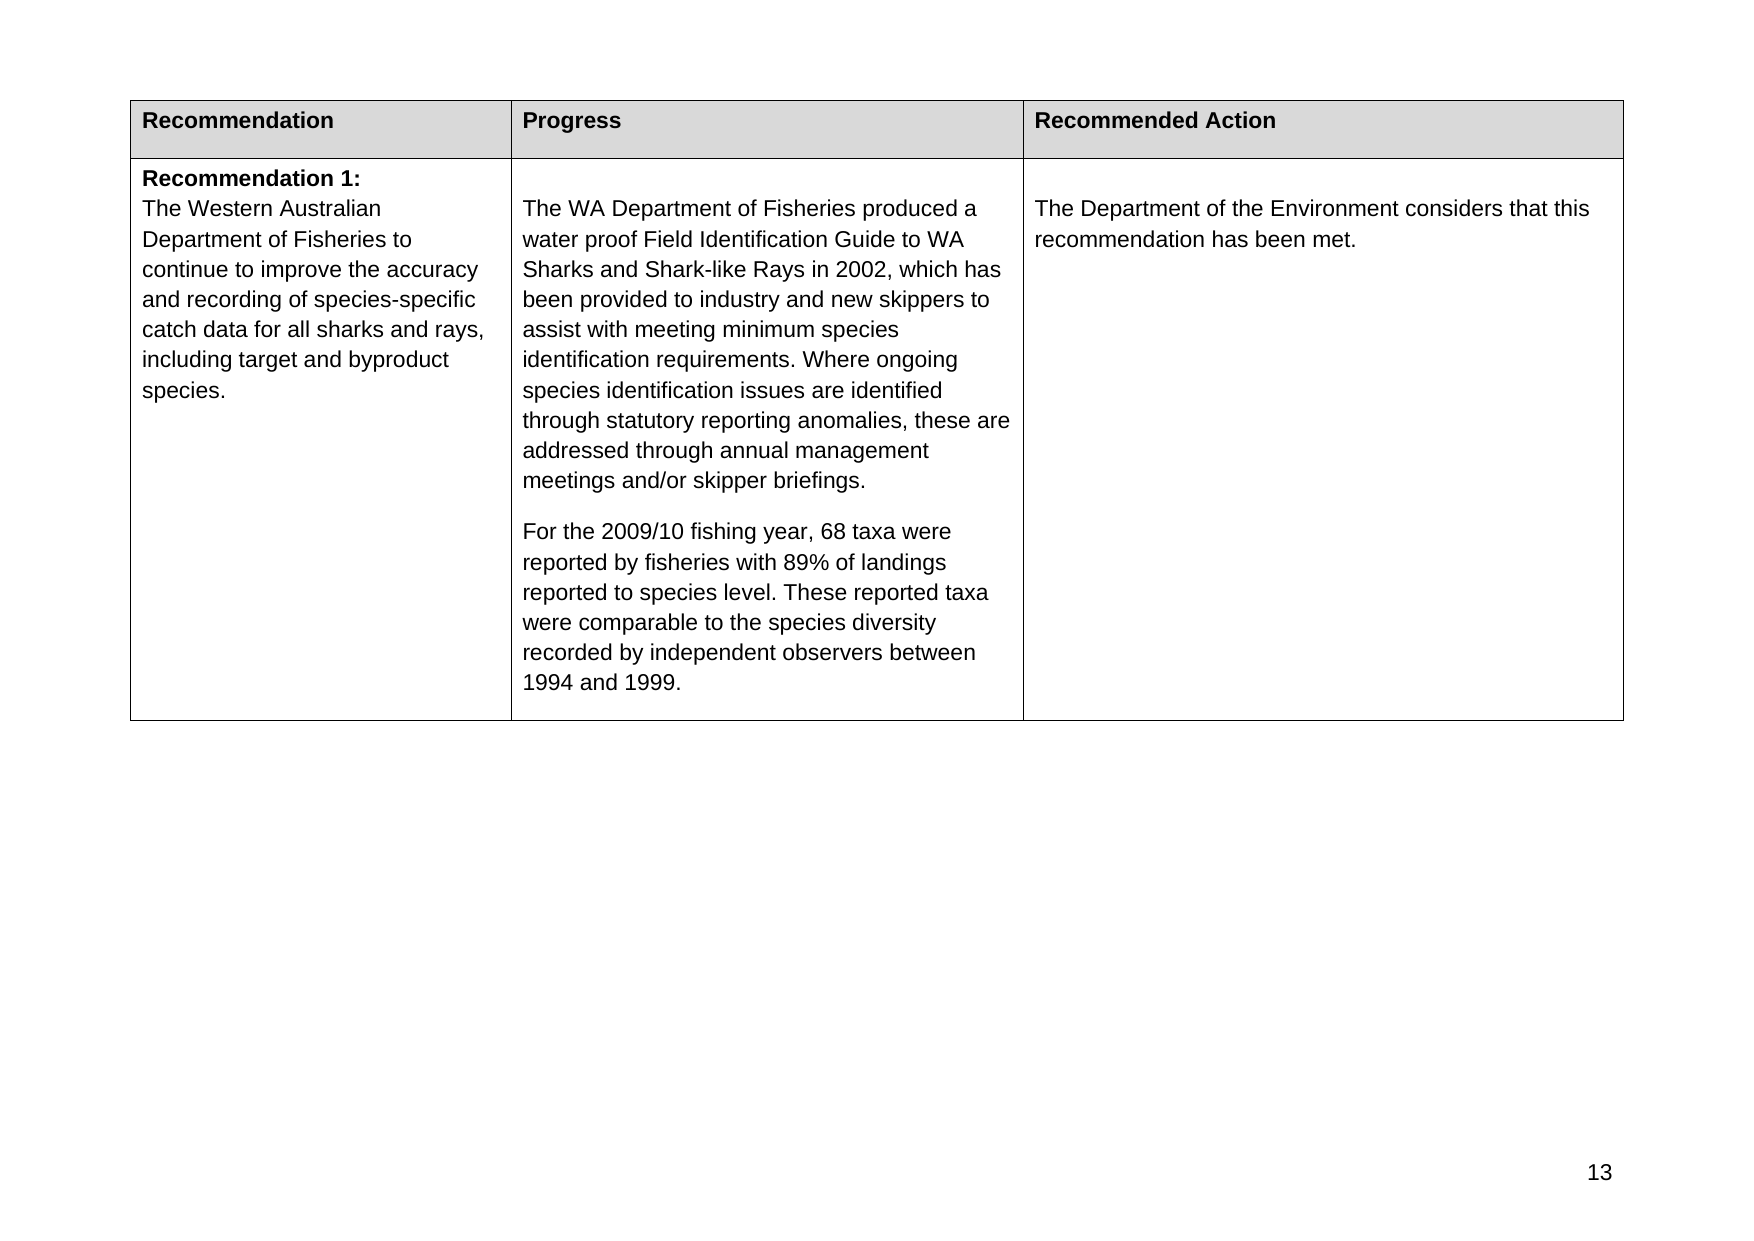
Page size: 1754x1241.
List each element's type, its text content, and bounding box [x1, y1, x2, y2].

table_cell The WA Department of Fisheries produced a water proof Field Identification Guide to WA Sharks and Shark-like Rays in 2002, which has been provided to industry and new skippers to assist with meeting minimum species identification requirements. Where ongoing species identification issues are identified through statutory reporting anomalies, these are addressed through annual management meetings and/or skipper briefings. For the 2009/10 fishing year, 68 taxa were reported by fisheries with 89% of landings reported to species level. These reported taxa were comparable to the species diversity recorded by independent observers between 1994 and 1999. [512, 159, 1023, 720]
table_cell The Department of the Environment considers that this recommendation has been met. [1024, 159, 1623, 720]
table_header Progress [512, 101, 1023, 158]
table_cell Recommendation 1: The Western Australian Department of Fisheries to continue to improve the accuracy and recording of species-specific catch data for all sharks and rays, including target and byproduct species. [131, 159, 511, 720]
table_header Recommendation [131, 101, 511, 158]
table_header Recommended Action [1024, 101, 1623, 158]
